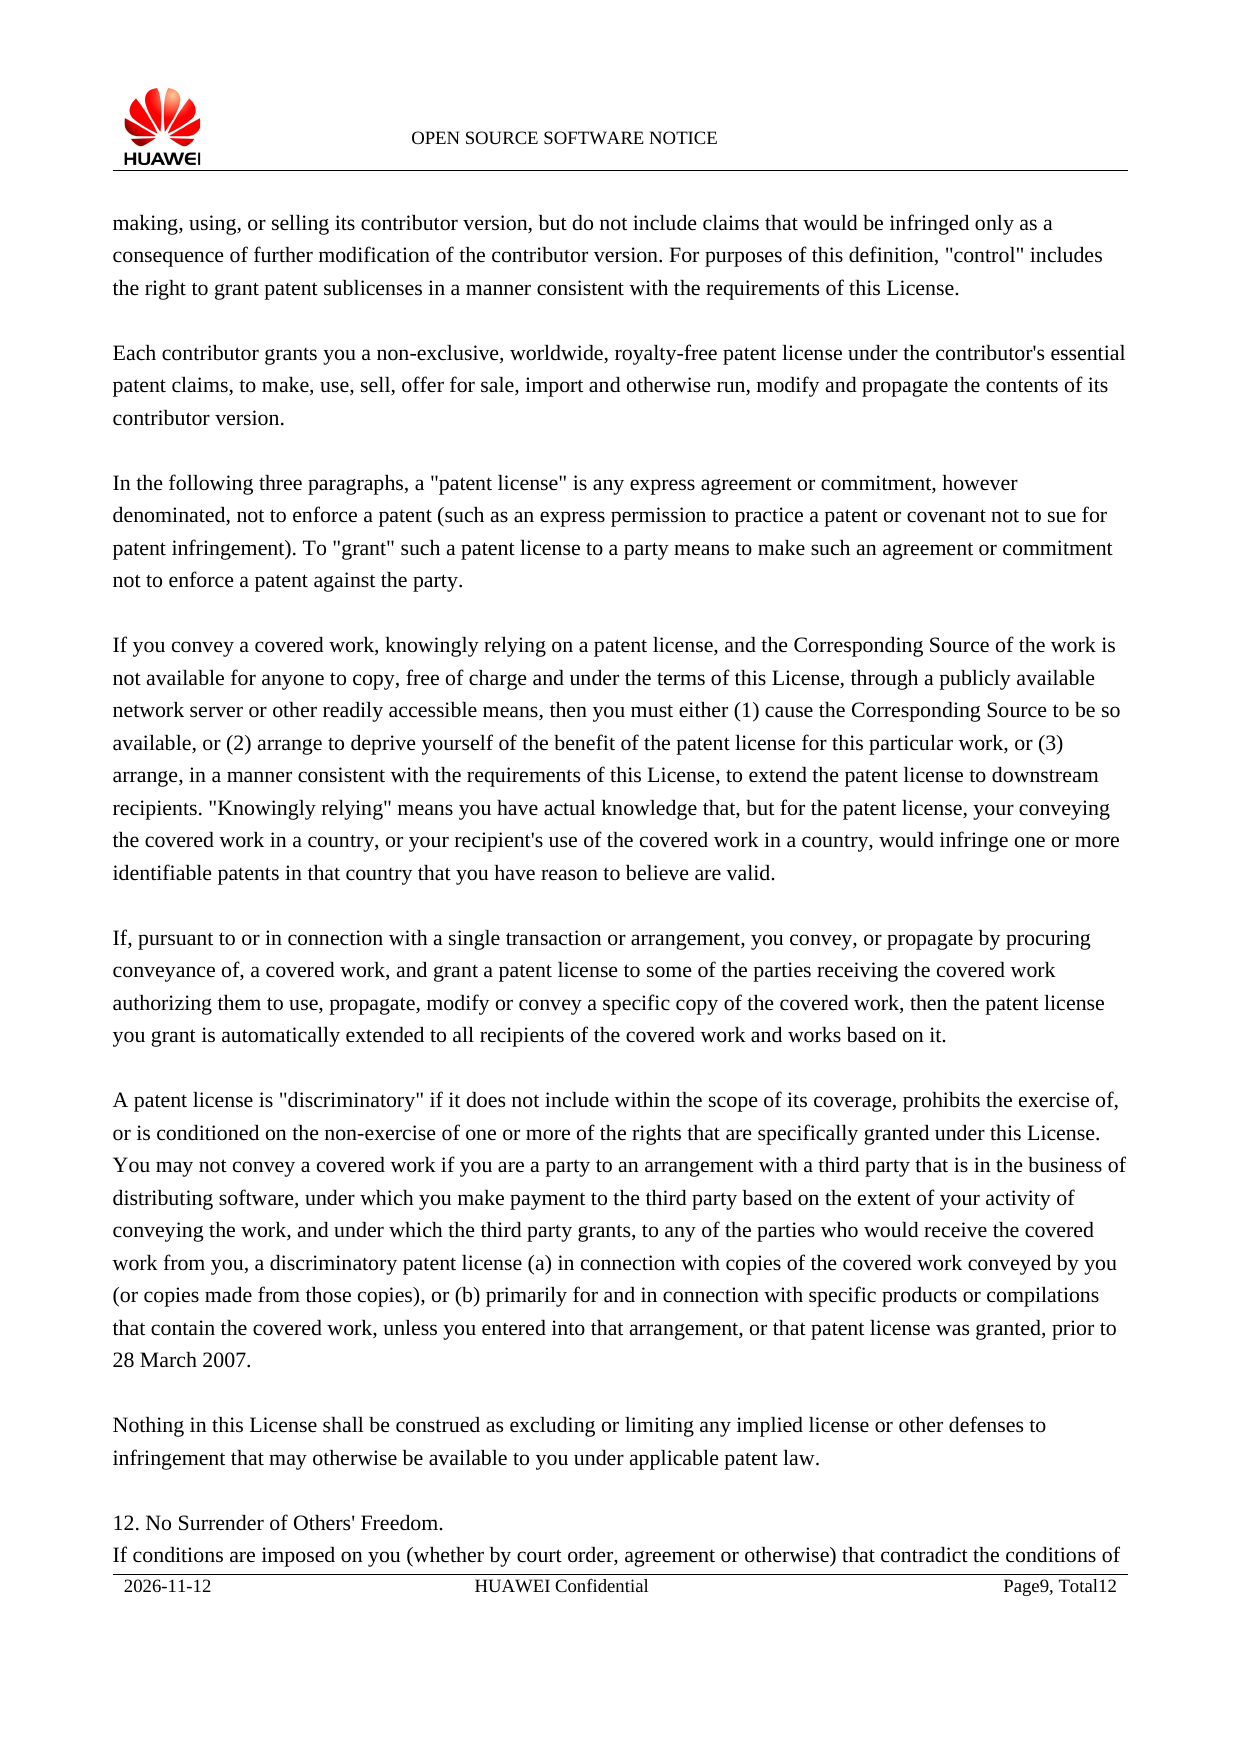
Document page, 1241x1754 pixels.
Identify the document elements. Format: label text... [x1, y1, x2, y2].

picture [124, 88, 201, 165]
